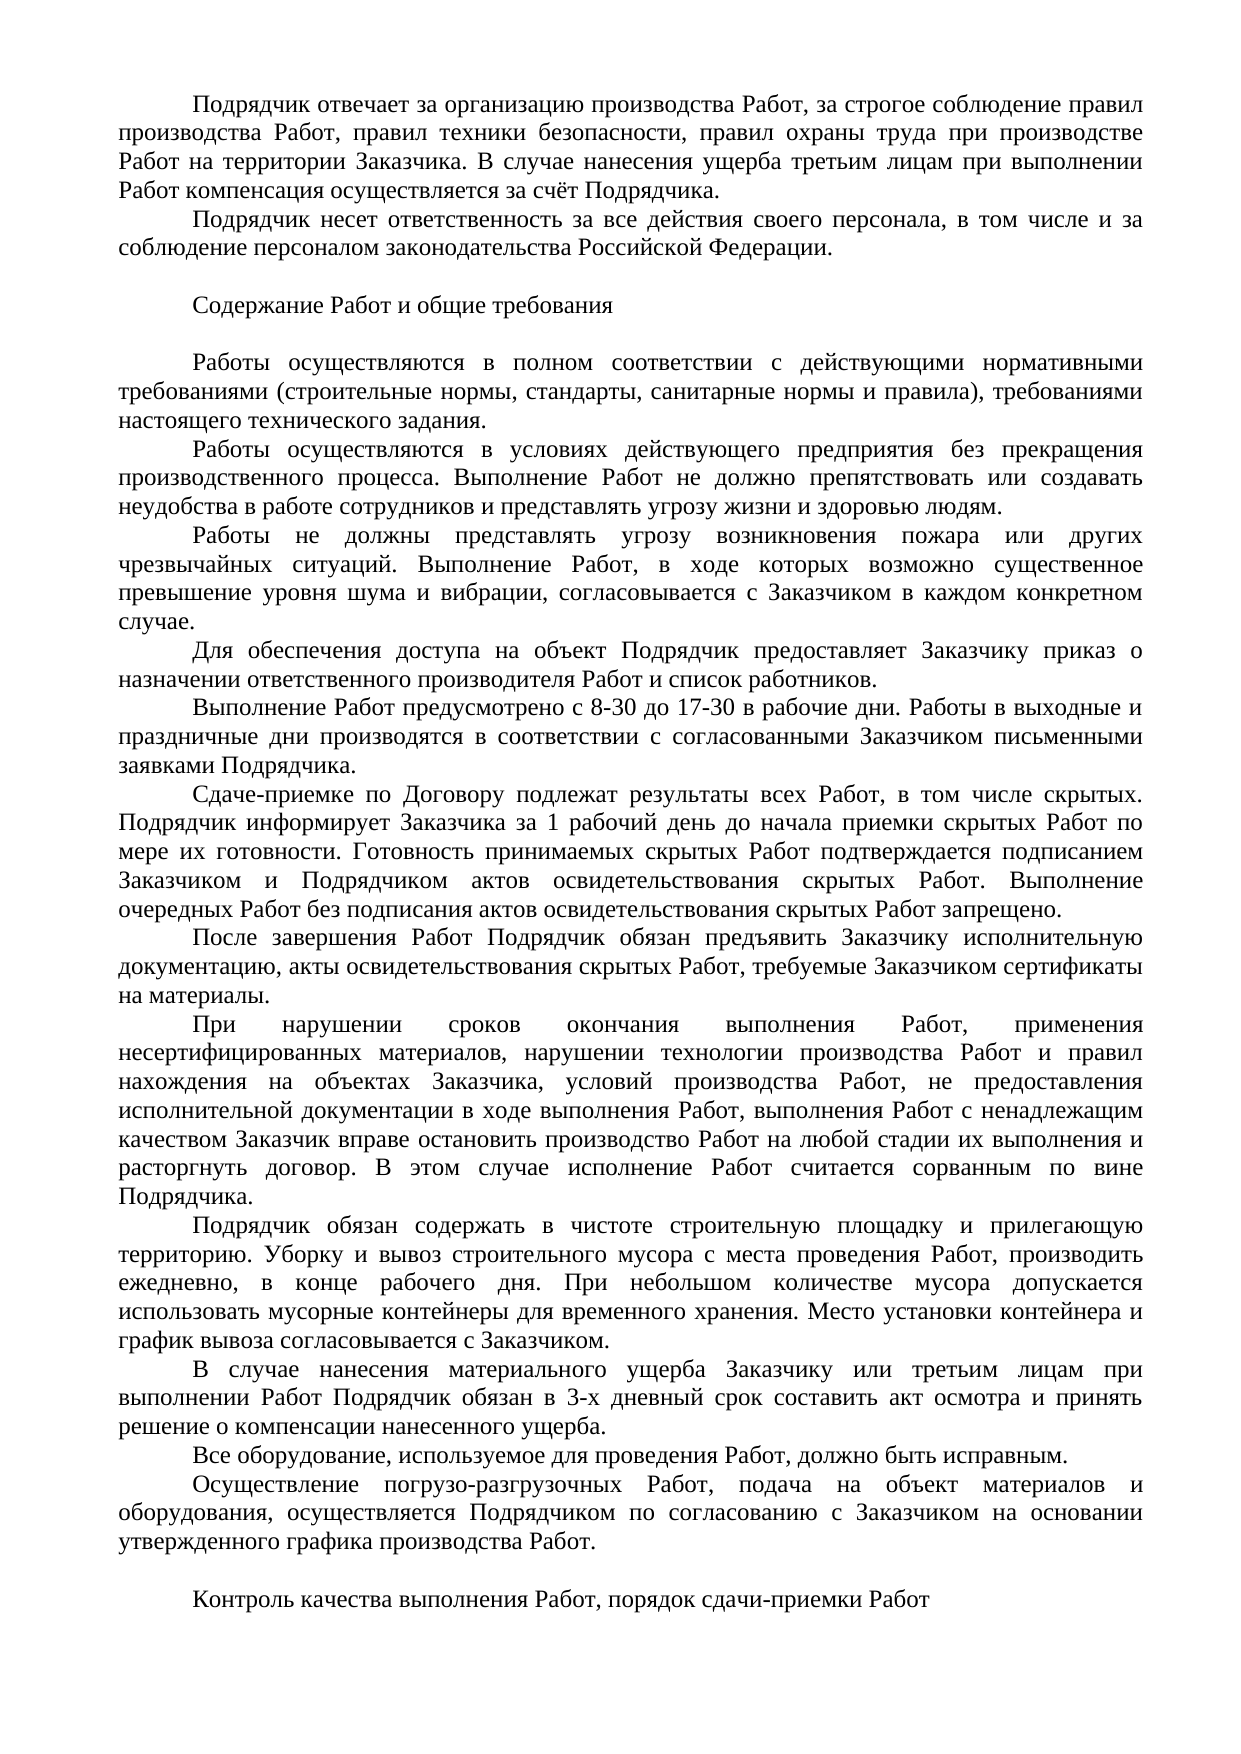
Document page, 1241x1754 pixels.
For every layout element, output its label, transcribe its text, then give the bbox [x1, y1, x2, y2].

text Для обеспечения доступа на объект Подрядчик предоставляет Заказчику приказ о назначении ответственного производителя Работ и список работников. [118, 635, 1144, 692]
text Подрядчик обязан содержать в чистоте строительную площадку и прилегающую территорию. Уборку и вывоз строительного мусора с места проведения Работ, производить ежедневно, в конце рабочего дня. При небольшом количестве мусора допускается использовать мусорные контейнеры для временного хранения. Место установки контейнера и график вывоза согласовывается с Заказчиком. [118, 1210, 1144, 1354]
text Работы не должны представлять угрозу возникновения пожара или других чрезвычайных ситуаций. Выполнение Работ, в ходе которых возможно существенное превышение уровня шума и вибрации, согласовывается с Заказчиком в каждом конкретном случае. [118, 520, 1144, 635]
text Осуществление погрузо-разгрузочных Работ, подача на объект материалов и оборудования, осуществляется Подрядчиком по согласованию с Заказчиком на основании утвержденного графика производства Работ. [118, 1469, 1144, 1555]
text Контроль качества выполнения Работ, порядок сдачи-приемки Работ [118, 1584, 1144, 1612]
text Все оборудование, используемое для проведения Работ, должно быть исправным. [118, 1440, 1144, 1469]
text Работы осуществляются в условиях действующего предприятия без прекращения производственного процесса. Выполнение Работ не должно препятствовать или создавать неудобства в работе сотрудников и представлять угрозу жизни и здоровью людям. [118, 434, 1144, 520]
text При нарушении сроков окончания выполнения Работ, применения несертифицированных материалов, нарушении технологии производства Работ и правил нахождения на объектах Заказчика, условий производства Работ, не предоставления исполнительной документации в ходе выполнения Работ, выполнения Работ с ненадлежащим качеством Заказчик вправе остановить производство Работ на любой стадии их выполнения и расторгнуть договор. В этом случае исполнение Работ считается сорванным по вине Подрядчика. [118, 1009, 1144, 1210]
text Работы осуществляются в полном соответствии с действующими нормативными требованиями (строительные нормы, стандарты, санитарные нормы и правила), требованиями настоящего технического задания. [118, 347, 1144, 434]
text В случае нанесения материального ущерба Заказчику или третьим лицам при выполнении Работ Подрядчик обязан в 3-х дневный срок составить акт осмотра и принять решение о компенсации нанесенного ущерба. [118, 1354, 1144, 1440]
text Выполнение Работ предусмотрено с 8-30 до 17-30 в рабочие дни. Работы в выходные и праздничные дни производятся в соответствии с согласованными Заказчиком письменными заявками Подрядчика. [118, 692, 1144, 779]
text После завершения Работ Подрядчик обязан предъявить Заказчику исполнительную документацию, акты освидетельствования скрытых Работ, требуемые Заказчиком сертификаты на материалы. [118, 922, 1144, 1009]
text Сдаче-приемке по Договору подлежат результаты всех Работ, в том числе скрытых. Подрядчик информирует Заказчика за 1 рабочий день до начала приемки скрытых Работ по мере их готовности. Готовность принимаемых скрытых Работ подтверждается подписанием Заказчиком и Подрядчиком актов освидетельствования скрытых Работ. Выполнение очередных Работ без подписания актов освидетельствования скрытых Работ запрещено. [118, 779, 1144, 922]
text Подрядчик несет ответственность за все действия своего персонала, в том числе и за соблюдение персоналом законодательства Российской Федерации. [118, 204, 1144, 261]
text Подрядчик отвечает за организацию производства Работ, за строгое соблюдение правил производства Работ, правил техники безопасности, правил охраны труда при производстве Работ на территории Заказчика. В случае нанесения ущерба третьим лицам при выполнении Работ компенсация осуществляется за счёт Подрядчика. [118, 89, 1144, 204]
text Содержание Работ и общие требования [118, 290, 1144, 319]
